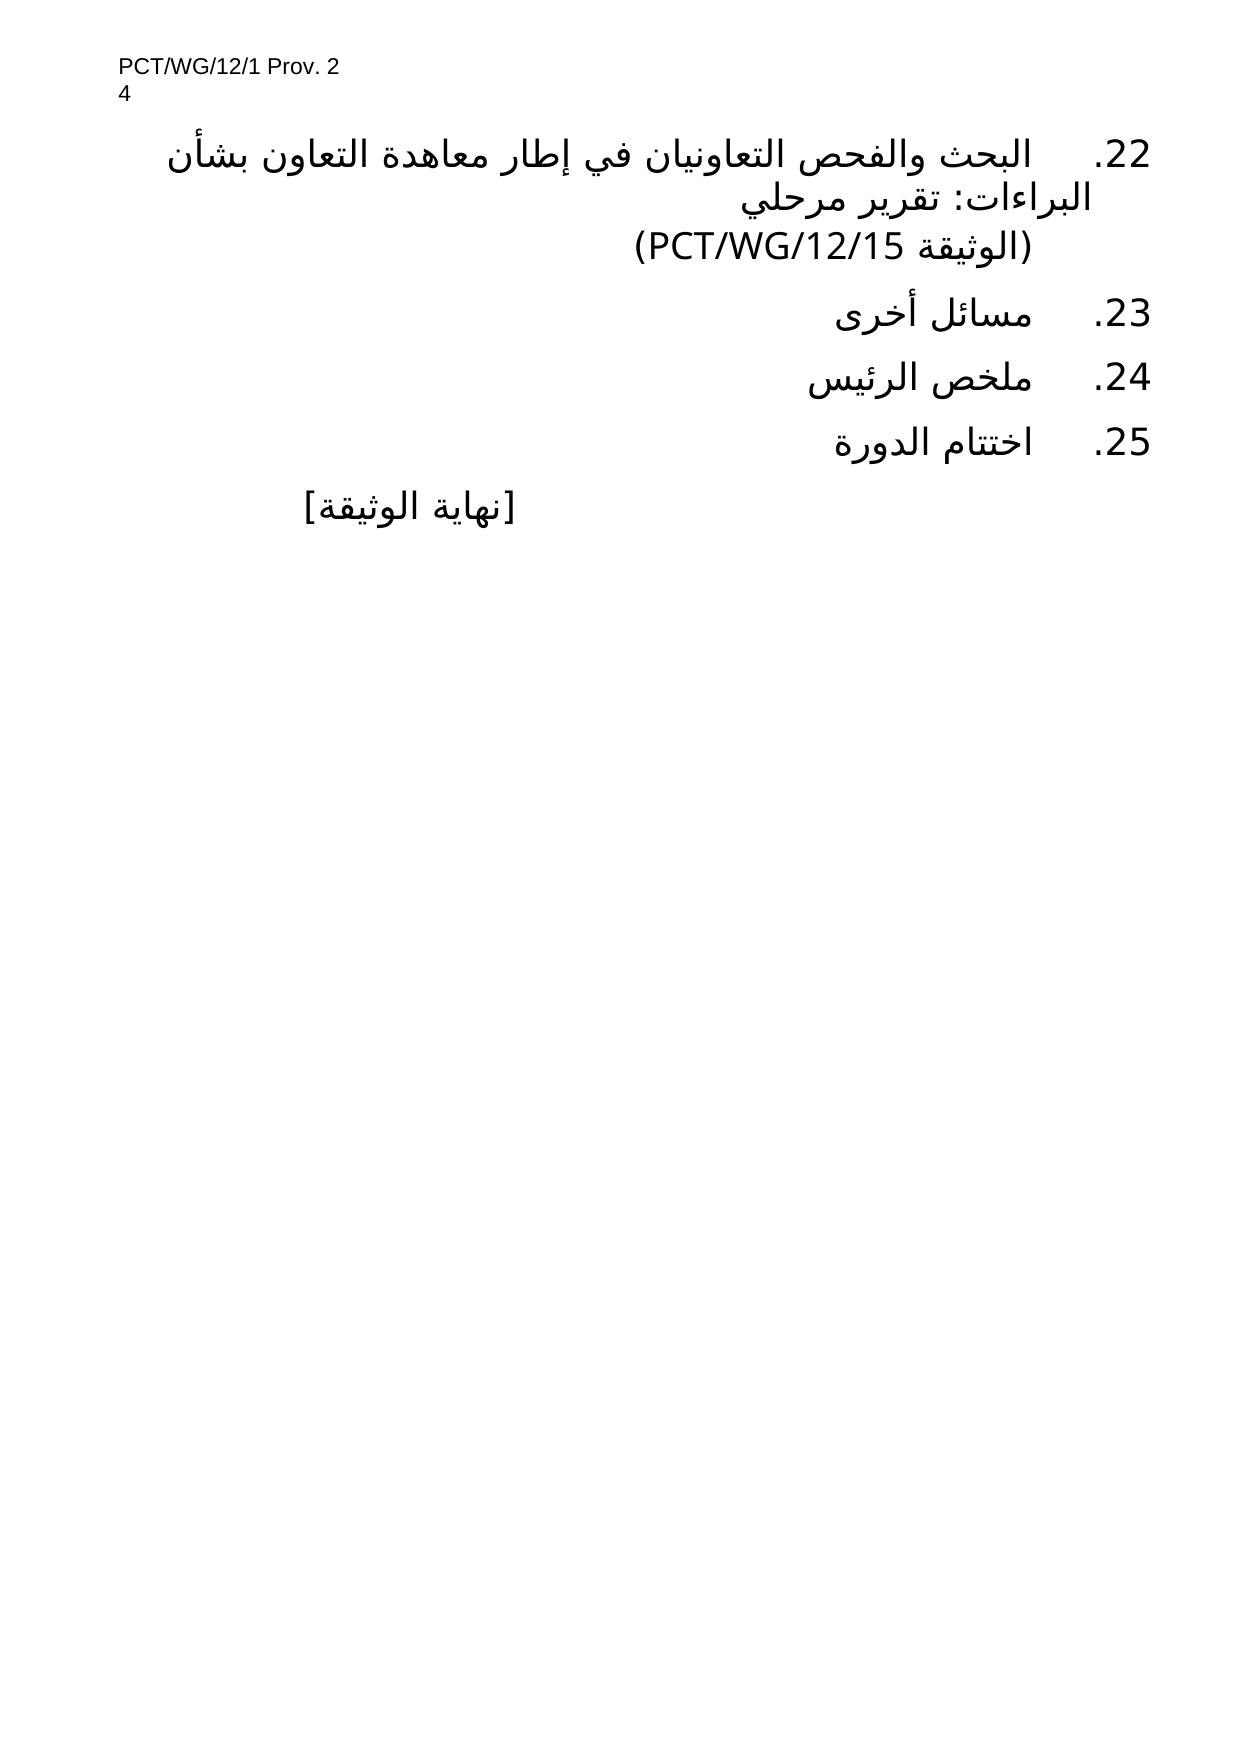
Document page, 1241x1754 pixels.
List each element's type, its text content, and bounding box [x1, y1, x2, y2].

text [نهاية الوثيقة] [118, 485, 516, 528]
text ملخص الرئيس [118, 356, 1092, 399]
list (الوثيقة PCT/WG/12/15) [118, 219, 1033, 271]
text اختتام الدورة [118, 420, 1092, 464]
text مسائل أخرى [118, 291, 1092, 335]
text البحث والفحص التعاونيان في إطار معاهدة التعاون بشأن البراءات: تقرير مرحلي [118, 132, 1092, 219]
